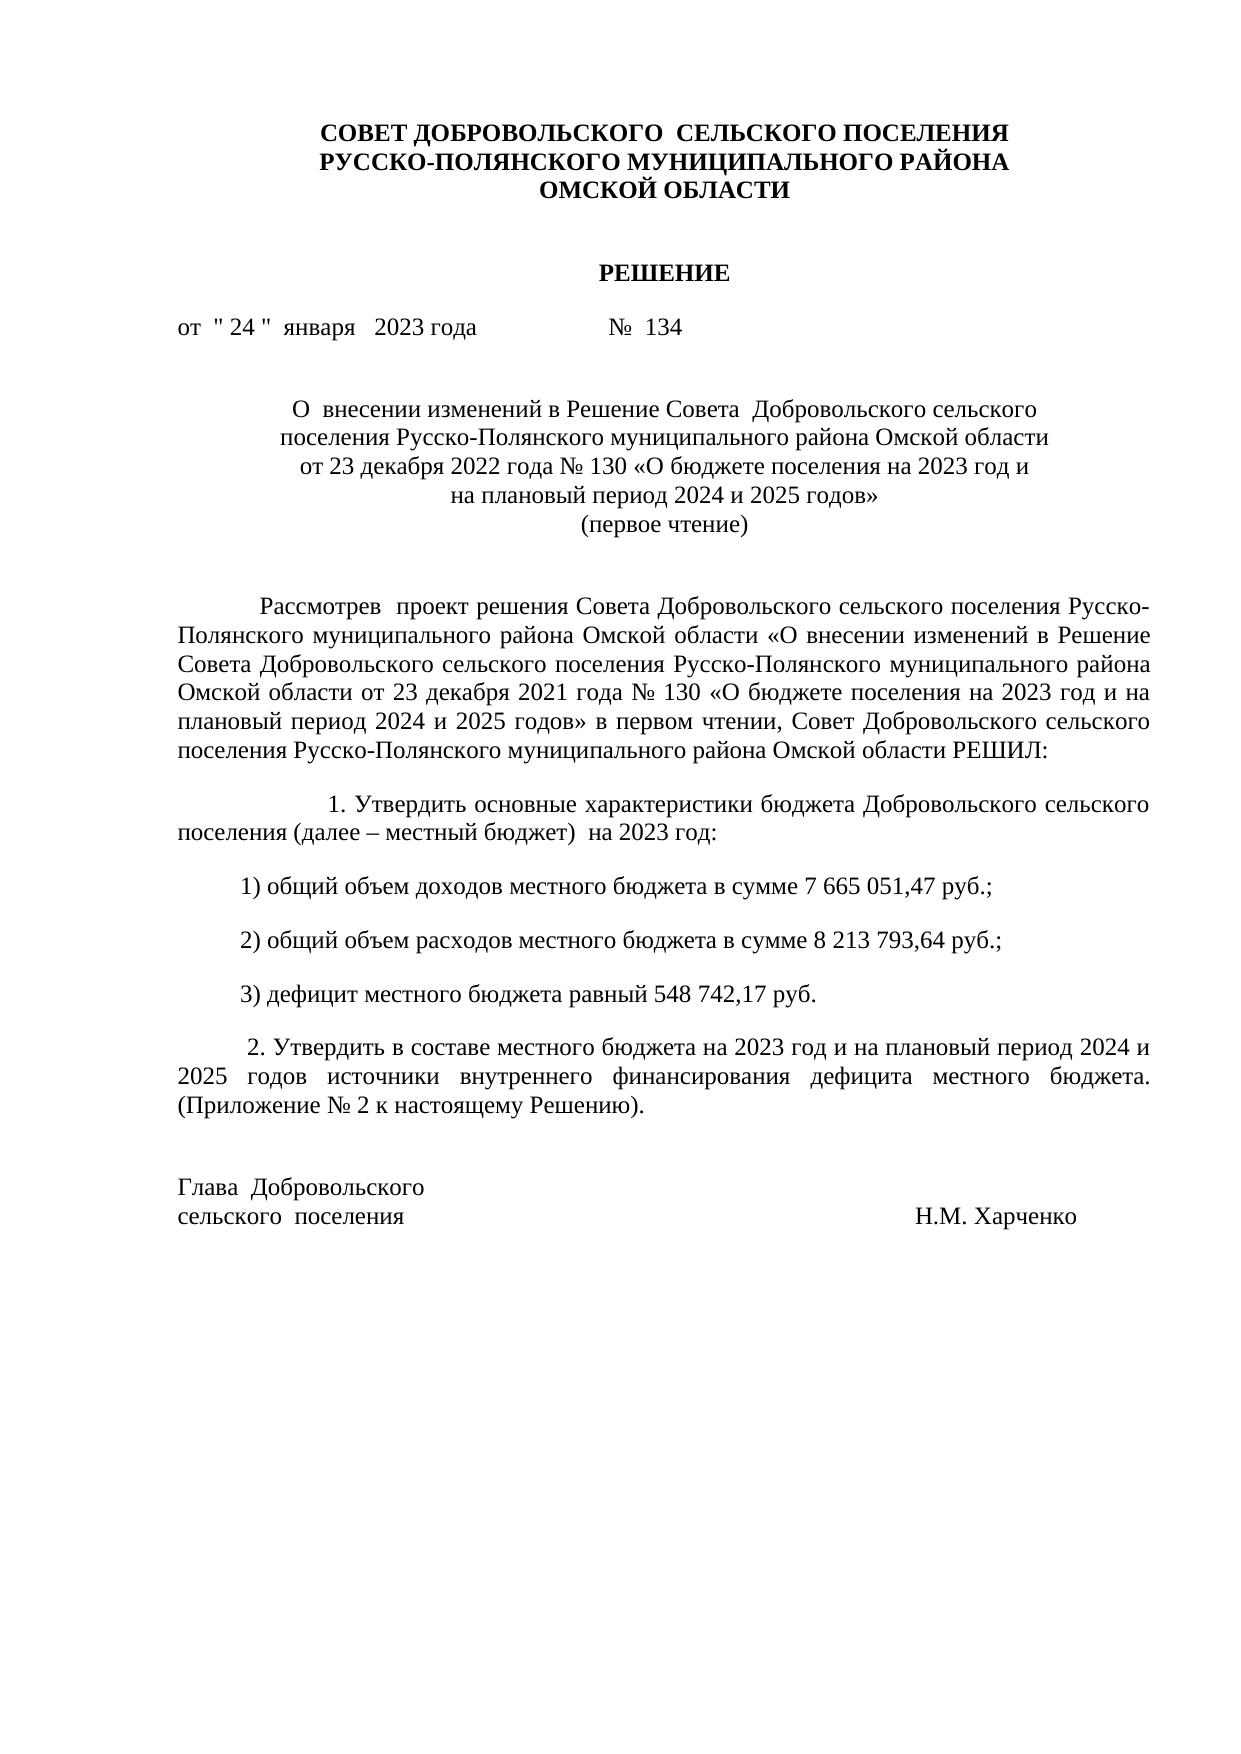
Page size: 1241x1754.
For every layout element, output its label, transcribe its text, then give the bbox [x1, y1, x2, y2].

text Рассмотрев проект решения Совета Добровольского сельского поселения Русско-Полянского муниципального района Омской области «О внесении изменений в Решение Совета Добровольского сельского поселения Русско-Полянского муниципального района Омской области от 23 декабря 2021 года № 130 «О бюджете поселения на 2023 год и на плановый период 2024 и 2025 годов» в первом чтении, Совет Добровольского сельского поселения Русско-Полянского муниципального района Омской области РЕШИЛ: [177, 591, 1152, 764]
text 1. Утвердить основные характеристики бюджета Добровольского сельского поселения (далее – местный бюджет) на 2023 год: [177, 789, 1152, 846]
text (первое чтение) [177, 509, 1152, 537]
text О внесении изменений в Решение Совета Добровольского сельского [177, 394, 1152, 422]
text от 23 декабря 2022 года № 130 «О бюджете поселения на 2023 год и [177, 451, 1152, 480]
text 2. Утвердить в составе местного бюджета на 2023 год и на плановый период 2024 и 2025 годов источники внутреннего финансирования дефицита местного бюджета. (Приложение № 2 к настоящему Решению). [177, 1032, 1152, 1119]
text РУССКО-ПОЛЯНСКОГО МУНИЦИПАЛЬНОГО РАЙОНА [177, 147, 1152, 176]
text ОМСКОЙ ОБЛАСТИ [177, 176, 1152, 204]
text поселения Русско-Полянского муниципального района Омской области [177, 422, 1152, 451]
text от " 24 " января 2023 года № 134 [177, 312, 1152, 341]
text СОВЕТ ДОБРОВОЛЬСКОГО СЕЛЬСКОГО ПОСЕЛЕНИЯ [177, 118, 1152, 147]
text 3) дефицит местного бюджета равный 548 742,17 руб. [177, 979, 1152, 1007]
text Глава Добровольского [177, 1172, 1152, 1201]
text РЕШЕНИЕ [177, 258, 1152, 287]
text 1) общий объем доходов местного бюджета в сумме 7 665 051,47 руб.; [177, 871, 1152, 900]
text 2) общий объем расходов местного бюджета в сумме 8 213 793,64 руб.; [177, 925, 1152, 954]
text сельского поселения Н.М. Харченко [177, 1201, 1152, 1230]
text на плановый период 2024 и 2025 годов» [177, 480, 1152, 509]
